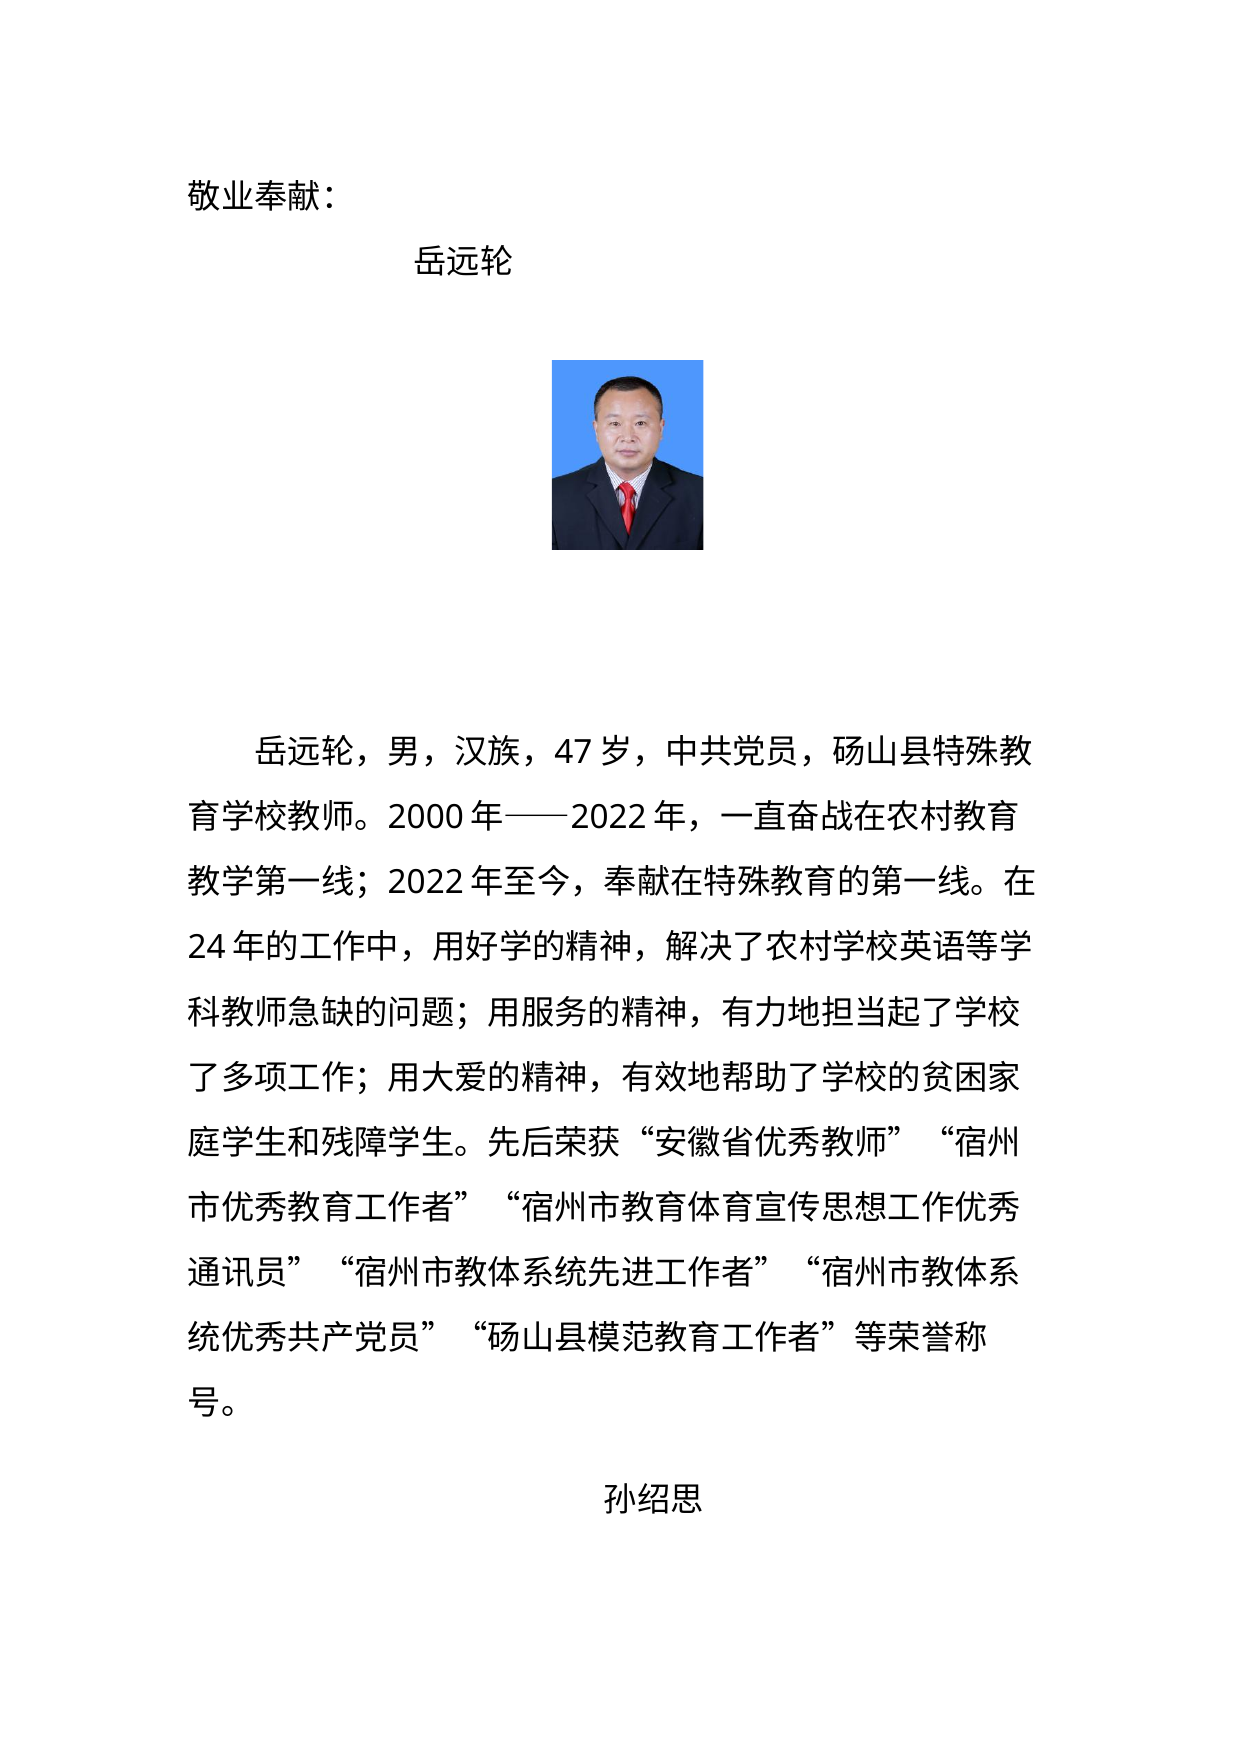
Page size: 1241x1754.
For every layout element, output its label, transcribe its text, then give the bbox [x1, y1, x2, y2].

picture [551, 360, 704, 550]
text 孙绍思 [187, 1464, 1053, 1529]
text 岳远轮 [231, 227, 1053, 292]
text 岳远轮，男，汉族，47岁，中共党员，砀山县特殊教育学校教师。2000年——2022年，一直奋战在农村教育教学第一线；2022年至今，奉献在特殊教育的第一线。在24年的工作中，用好学的精神，解决了农村学校英语等学科教师急缺的问题；用服务的精神，有力地担当起了学校了多项工作；用大爱的精神，有效地帮助了学校的贫困家庭学生和残障学生。先后荣获“安徽省优秀教师”“宿州市优秀教育工作者”“宿州市教育体育宣传思想工作优秀通讯员”“宿州市教体系统先进工作者”“宿州市教体系统优秀共产党员”“砀山县模范教育工作者”等荣誉称号。 [187, 717, 1053, 1432]
text 敬业奉献： [187, 162, 1053, 227]
